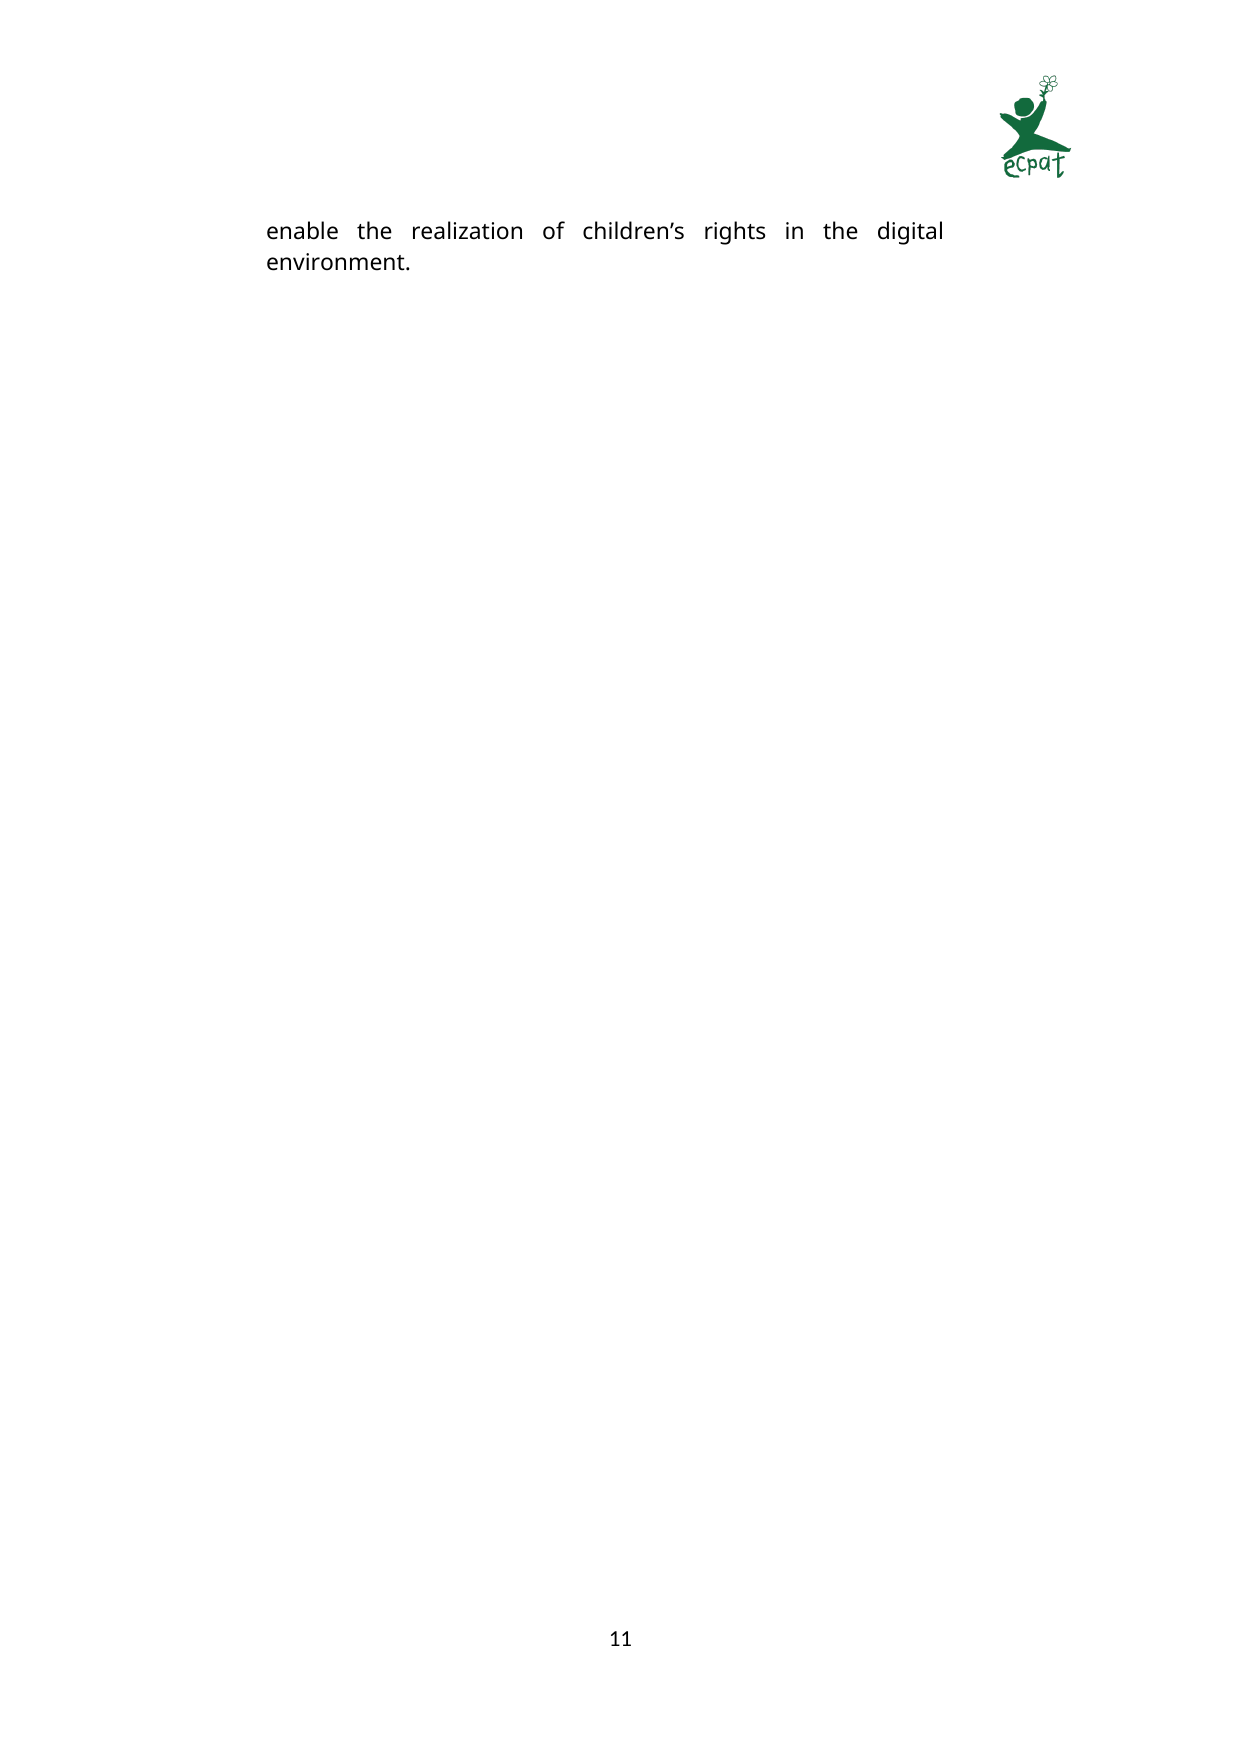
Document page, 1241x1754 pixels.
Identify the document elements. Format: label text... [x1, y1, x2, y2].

picture [977, 73, 1093, 187]
